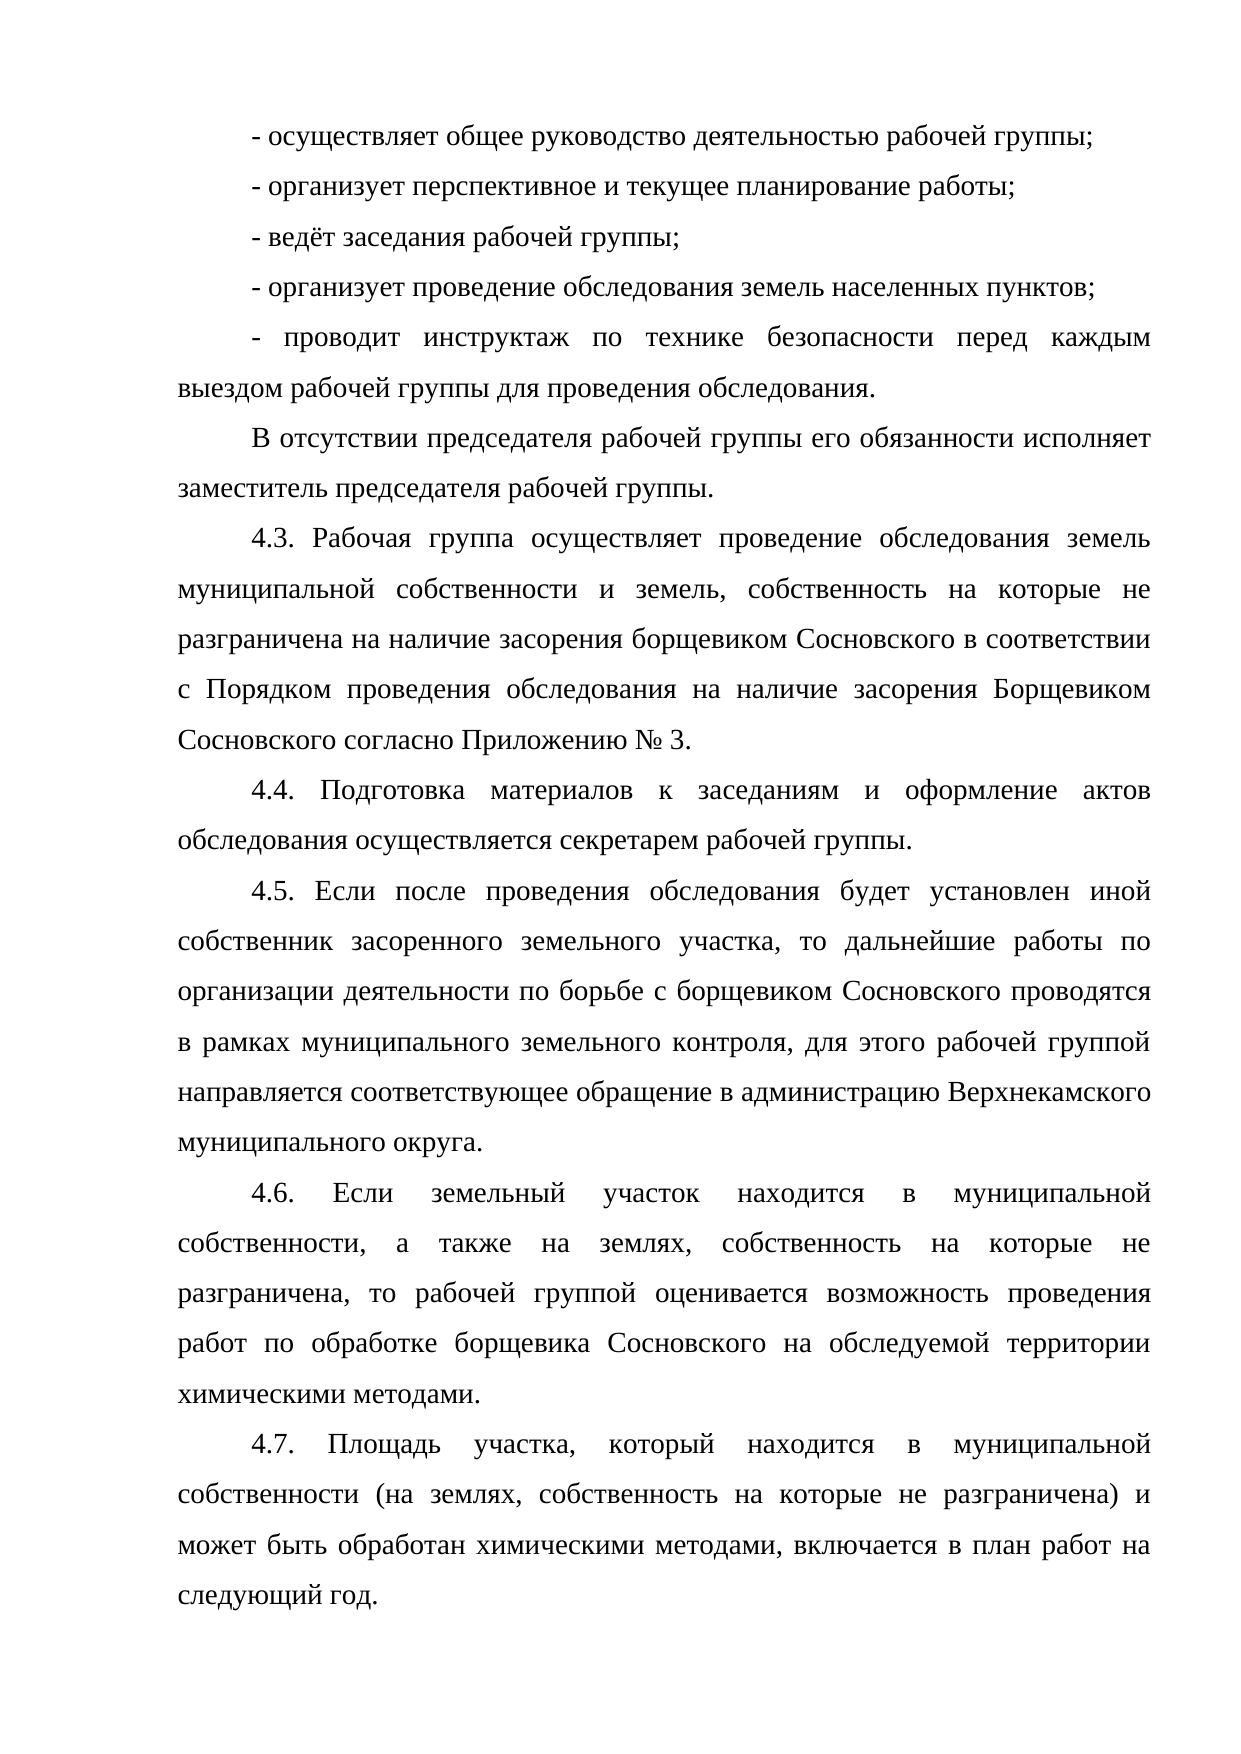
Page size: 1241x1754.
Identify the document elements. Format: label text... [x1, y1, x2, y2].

text - осуществляет общее руководство деятельностью рабочей группы; [177, 118, 1152, 152]
text - проводит инструктаж по технике безопасности перед каждым выездом рабочей группы для проведения обследования. [177, 319, 1152, 403]
text В отсутствии председателя рабочей группы его обязанности исполняет заместитель председателя рабочей группы. [177, 420, 1152, 504]
text 4.7. Площадь участка, который находится в муниципальной собственности (на землях, собственность на которые не разграничена) и может быть обработан химическими методами, включается в план работ на следующий год. [177, 1426, 1152, 1611]
text 4.3. Рабочая группа осуществляет проведение обследования земель муниципальной собственности и земель, собственность на которые не разграничена на наличие засорения борщевиком Сосновского в соответствии с Порядком проведения обследования на наличие засорения Борщевиком Сосновского согласно Приложению № 3. [177, 521, 1152, 755]
text - ведёт заседания рабочей группы; [177, 219, 1152, 252]
text - организует перспективное и текущее планирование работы; [177, 168, 1152, 202]
text 4.6. Если земельный участок находится в муниципальной собственности, а также на землях, собственность на которые не разграничена, то рабочей группой оценивается возможность проведения работ по обработке борщевика Сосновского на обследуемой территории химическими методами. [177, 1175, 1152, 1409]
text 4.5. Если после проведения обследования будет установлен иной собственник засоренного земельного участка, то дальнейшие работы по организации деятельности по борьбе с борщевиком Сосновского проводятся в рамках муниципального земельного контроля, для этого рабочей группой направляется соответствующее обращение в администрацию Верхнекамского муниципального округа. [177, 873, 1152, 1158]
text 4.4. Подготовка материалов к заседаниям и оформление актов обследования осуществляется секретарем рабочей группы. [177, 772, 1152, 856]
text - организует проведение обследования земель населенных пунктов; [177, 269, 1152, 303]
